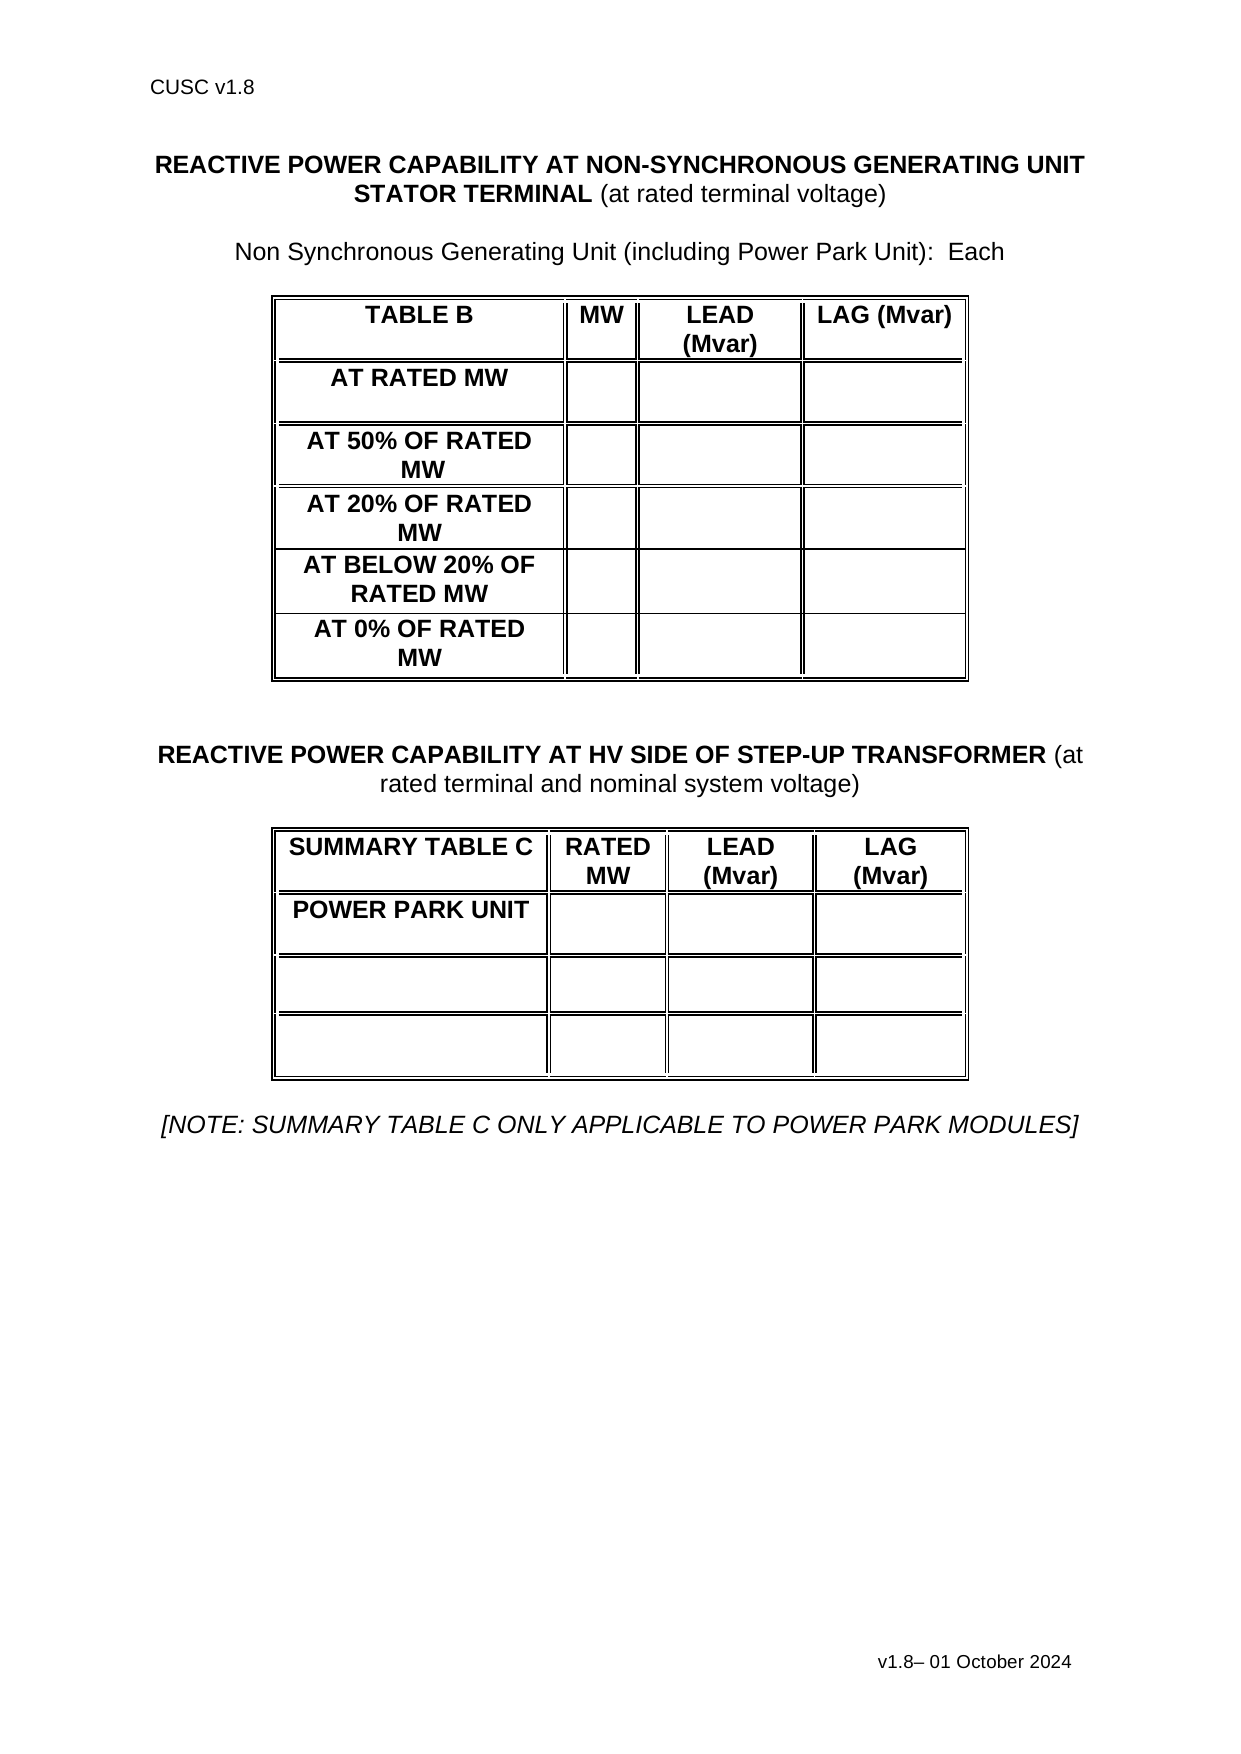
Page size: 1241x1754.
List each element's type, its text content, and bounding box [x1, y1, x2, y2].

table_header LAG (Mvar) [814, 829, 967, 890]
table_cell [273, 953, 549, 1011]
table_cell [568, 488, 635, 548]
table_header RATED MW [549, 829, 667, 890]
table_cell [551, 895, 665, 953]
table_cell [640, 550, 800, 613]
table_cell [814, 890, 967, 953]
table_cell [814, 953, 967, 1011]
table_header MW [565, 297, 638, 358]
text REACTIVE POWER CAPABILITY AT NON-SYNCHRONOUS GENERATING UNIT STATOR TERMINAL (at rated terminal voltage) [150, 150, 1090, 208]
text REACTIVE POWER CAPABILITY AT HV SIDE OF STEP-UP TRANSFORMER (at rated terminal and nominal system voltage) [150, 740, 1090, 798]
table_header TABLE B [273, 297, 565, 358]
table_cell [568, 550, 635, 613]
table_cell [802, 484, 967, 548]
table_header LEAD (Mvar) [638, 300, 802, 358]
table_cell [565, 614, 638, 677]
table_header LAG (Mvar) [802, 297, 967, 358]
table_cell AT 0% OF RATED MW [276, 614, 565, 677]
table_cell [802, 421, 967, 484]
table_cell [814, 1011, 967, 1076]
table_cell [802, 358, 967, 421]
text Non Synchronous Generating Unit (including Power Park Unit): Each [150, 237, 1090, 266]
table_cell [568, 426, 635, 484]
table_cell [669, 895, 812, 953]
table_cell AT RATED MW [273, 358, 565, 421]
table_cell POWER PARK UNIT [273, 890, 549, 953]
table_cell [640, 363, 800, 421]
table_cell [551, 958, 665, 1011]
table_cell [638, 614, 802, 677]
table_cell AT 50% OF RATED MW [273, 421, 565, 484]
table_header LEAD (Mvar) [667, 831, 814, 890]
table_cell [667, 1015, 814, 1076]
table_cell AT 20% OF RATED MW [273, 484, 565, 548]
table_cell [549, 1011, 667, 1076]
table_cell [640, 426, 800, 484]
table_cell [805, 550, 965, 613]
table_cell [640, 488, 800, 548]
table_cell [568, 363, 635, 421]
table_cell [669, 958, 812, 1011]
table_cell [802, 614, 965, 677]
table_header SUMMARY TABLE C [273, 829, 549, 890]
text [NOTE: SUMMARY TABLE C ONLY APPLICABLE TO POWER PARK MODULES] [150, 1109, 1090, 1138]
table_cell AT BELOW 20% OF RATED MW [276, 550, 563, 613]
table_cell [273, 1011, 549, 1076]
